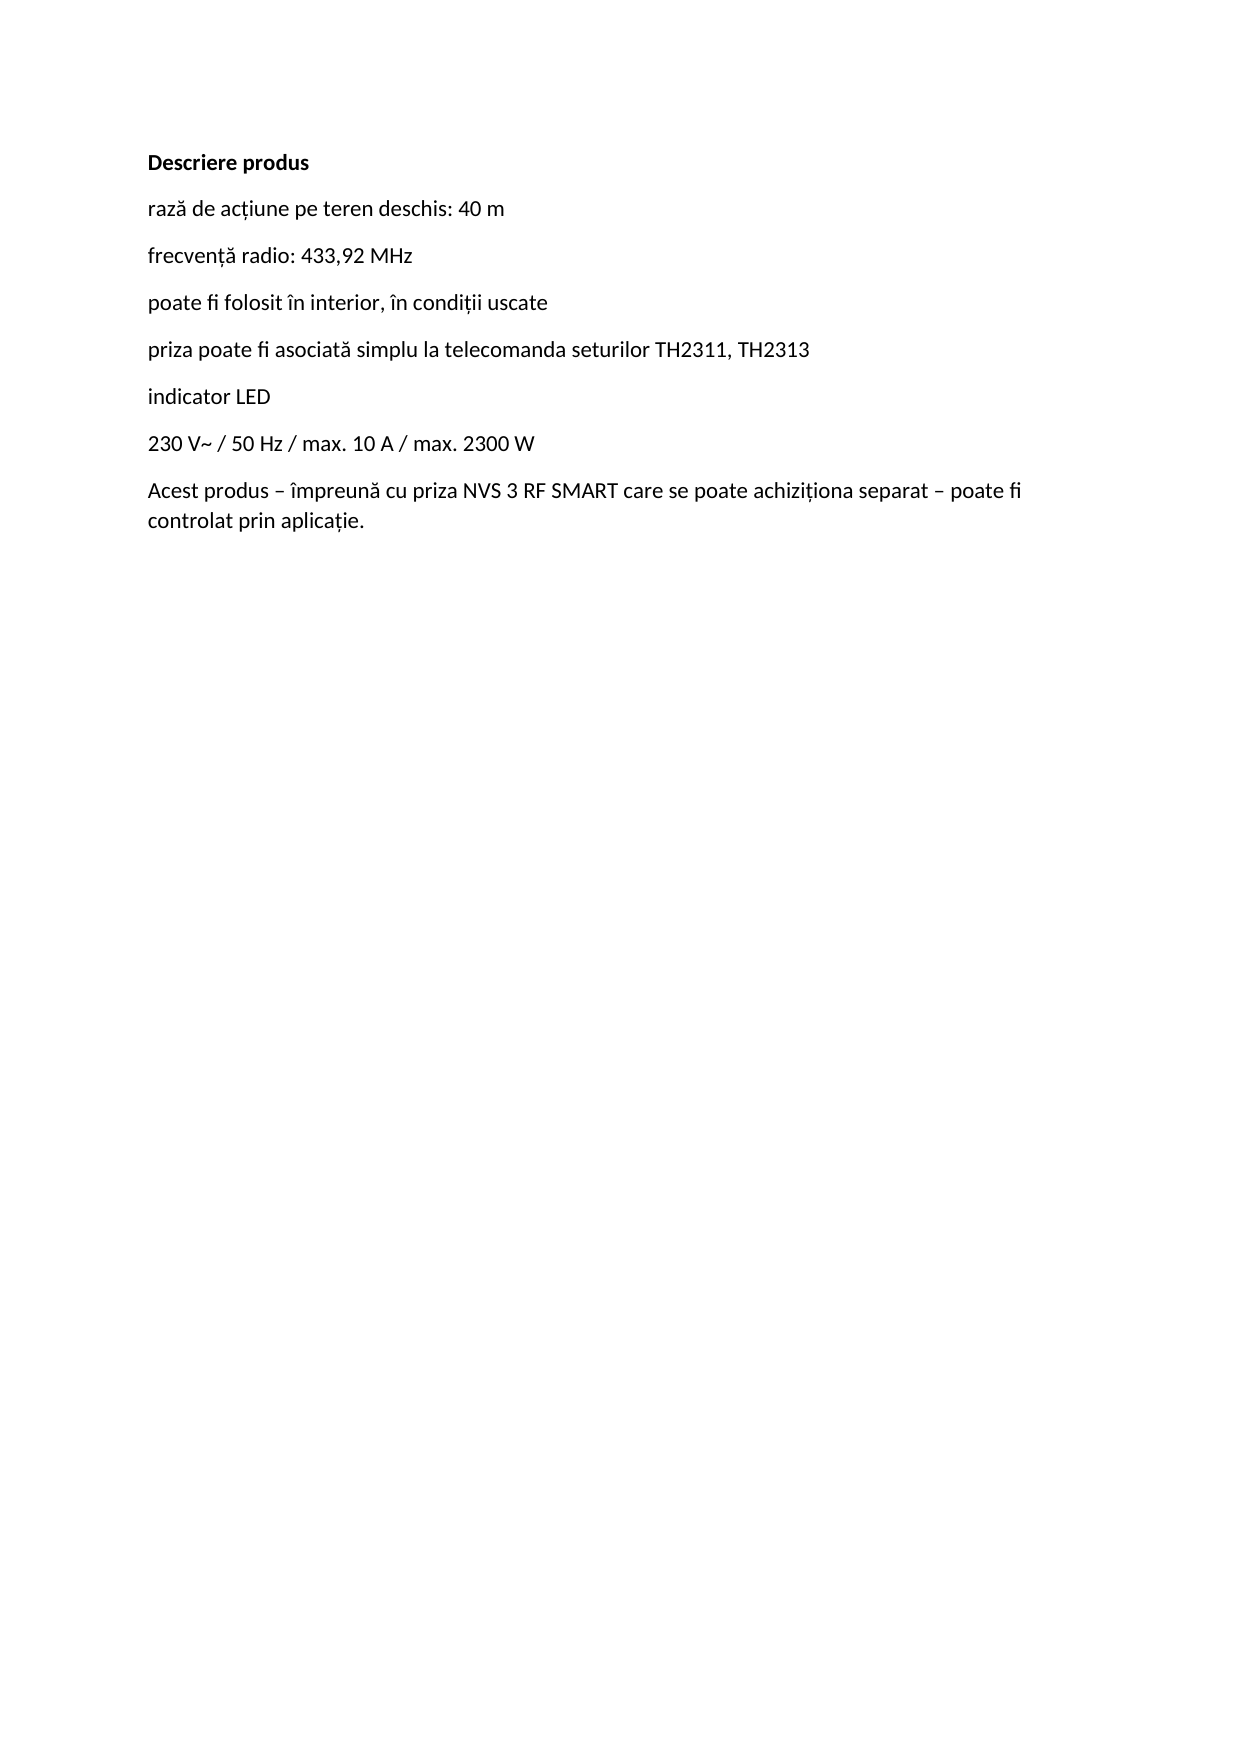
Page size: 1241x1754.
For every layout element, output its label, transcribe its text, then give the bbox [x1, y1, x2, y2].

text Acest produs – împreună cu priza NVS 3 RF SMART care se poate achiziționa separat – poate fi controlat prin aplicație. [148, 476, 1093, 534]
text priza poate fi asociată simplu la telecomanda seturilor TH2311, TH2313 [148, 335, 1093, 363]
text frecvență radio: 433,92 MHz [148, 241, 1093, 269]
text rază de acțiune pe teren deschis: 40 m [148, 194, 1093, 222]
text indicator LED [148, 382, 1093, 410]
text 230 V~ / 50 Hz / max. 10 A / max. 2300 W [148, 429, 1093, 457]
text poate fi folosit în interior, în condiții uscate [148, 288, 1093, 316]
text Descriere produs [148, 148, 1093, 176]
